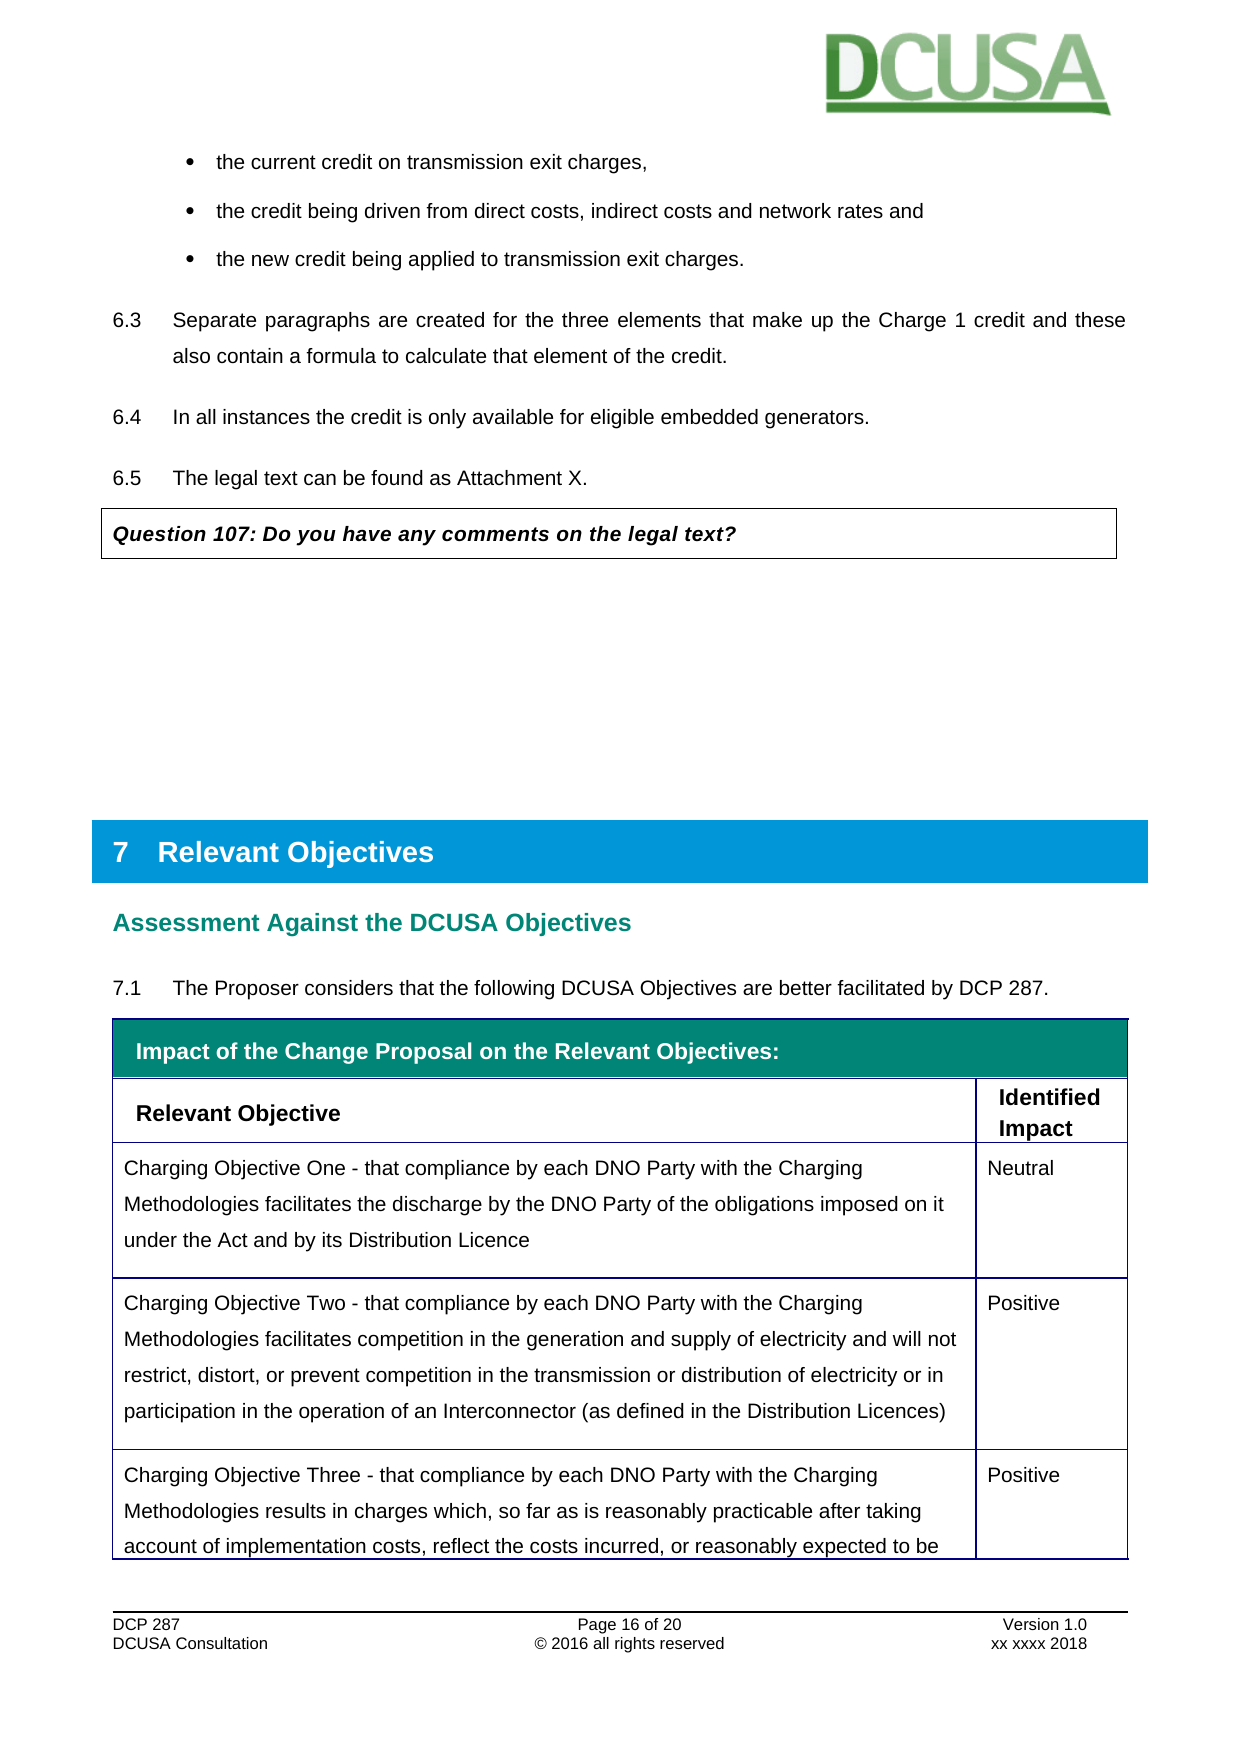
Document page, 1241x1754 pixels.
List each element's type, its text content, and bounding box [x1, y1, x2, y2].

text the credit being driven from direct costs, indirect costs and network rates and [186, 198, 1128, 223]
table_cell Positive [977, 1450, 1127, 1558]
table_cell Charging Objective One - that compliance by each DNO Party with the Charging Methodologies facilitates the discharge by the DNO Party of the obligations imposed on it under the Act and by its Distribution Licence [113, 1143, 975, 1277]
text The legal text can be found as Attachment X. [112, 466, 1128, 490]
table_cell Relevant Objective [113, 1079, 975, 1141]
text the current credit on transmission exit charges, [186, 150, 1128, 174]
table_header Question : Do you have any comments on the legal text? [102, 509, 1116, 558]
table_cell Neutral [977, 1143, 1127, 1277]
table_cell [113, 1450, 975, 1558]
table_header Impact of the Change Proposal on the Relevant Objectives: [113, 1020, 1127, 1077]
table_cell Positive [977, 1279, 1127, 1448]
table_cell Charging Objective Two - that compliance by each DNO Party with the Charging Methodologies facilitates competition in the generation and supply of electricity and will not restrict, distort, or prevent competition in the transmission or distribution of electricity or in participation in the operation of an Interconnector (as defined in the Distribution Licences) [113, 1279, 975, 1448]
subtitle Relevant Objectives [104, 833, 1136, 871]
text Separate paragraphs are created for the three elements that make up the Charge 1 credit and these also contain a formula to calculate that element of the credit. [112, 308, 1128, 368]
table_cell Identified Impact [977, 1079, 1127, 1141]
text The Proposer considers that the following DCUSA Objectives are better facilitated by DCP 287. [112, 976, 1128, 1000]
picture [801, 19, 1132, 132]
text the new credit being applied to transmission exit charges. [186, 247, 1128, 271]
text In all instances the credit is only available for eligible embedded generators. [112, 405, 1128, 429]
subtitle Assessment Against the DCUSA Objectives [112, 908, 1128, 937]
